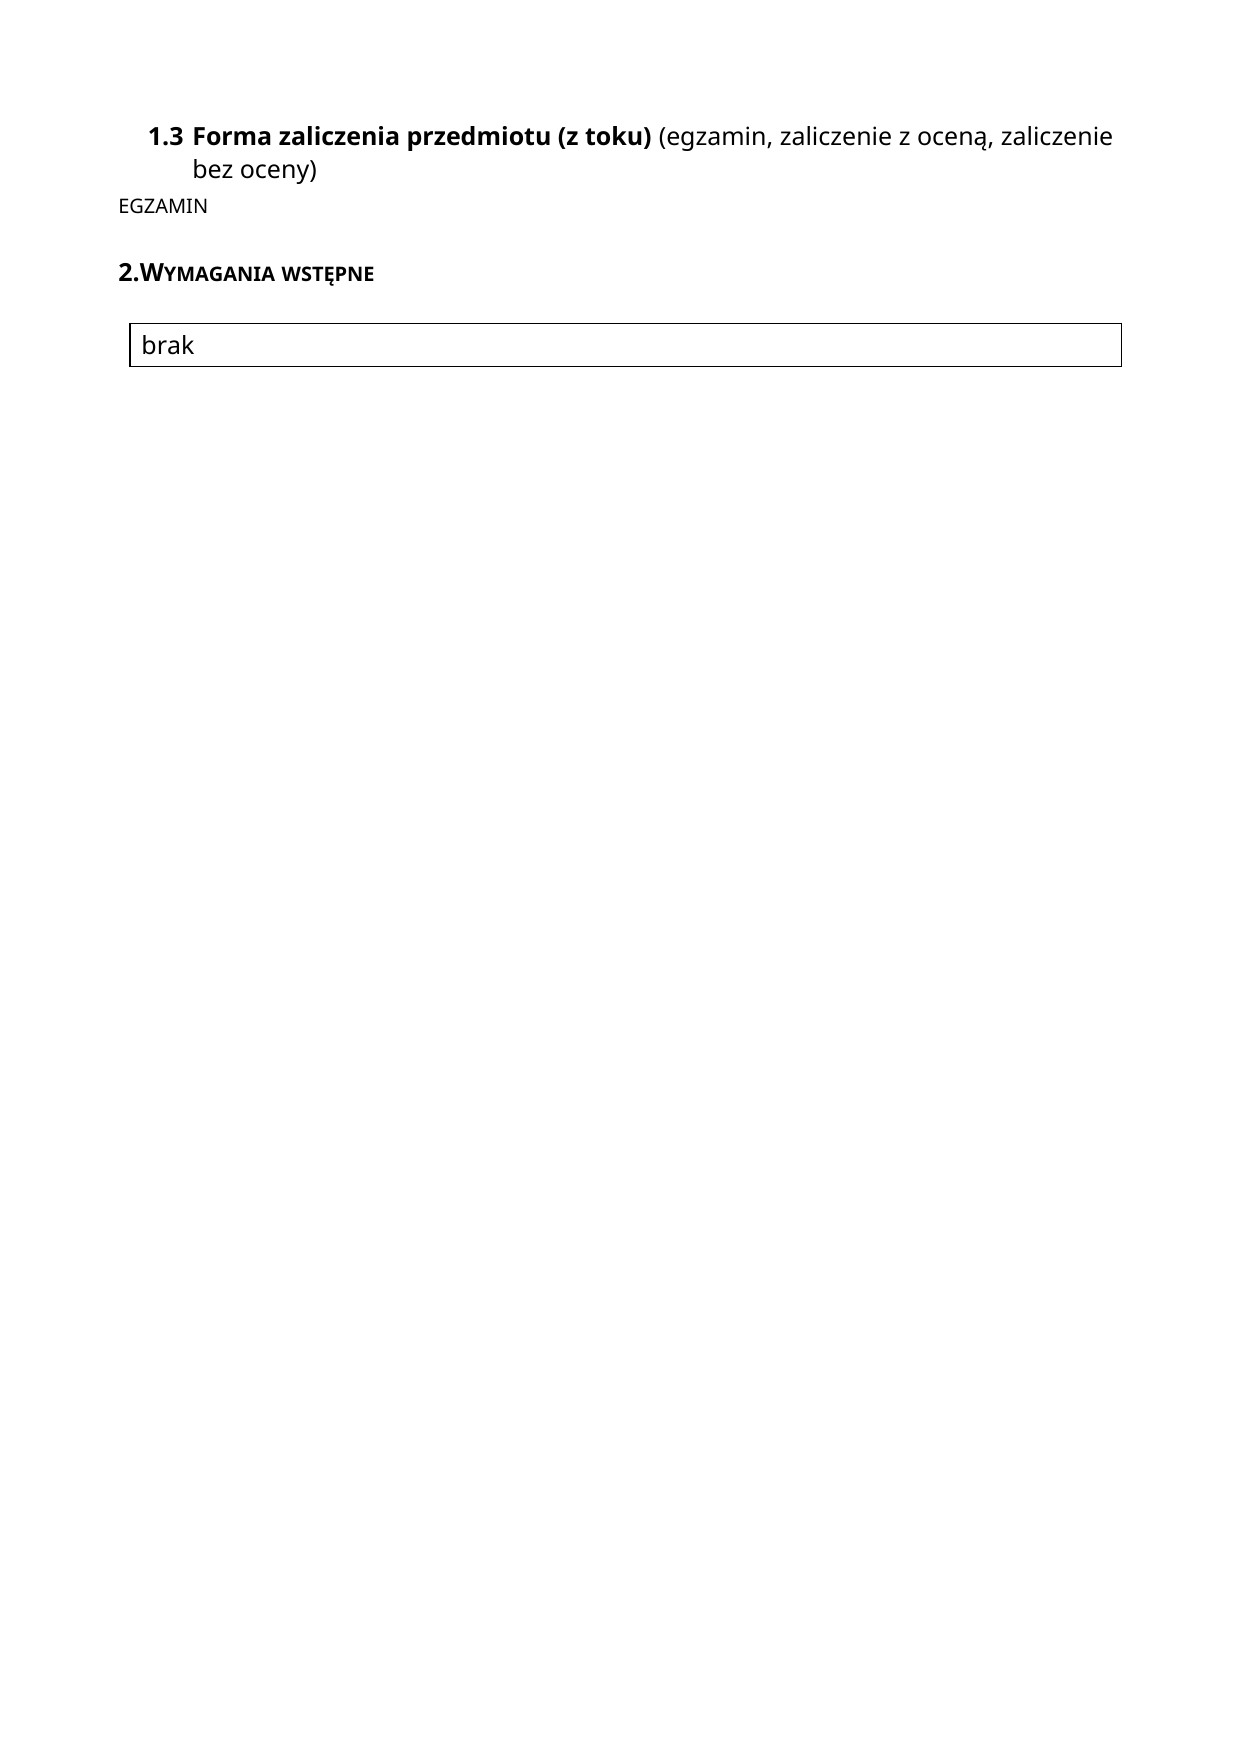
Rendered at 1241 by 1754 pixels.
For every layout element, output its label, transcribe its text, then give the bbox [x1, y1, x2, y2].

text egzamin [118, 186, 1122, 220]
text 1.3 Forma zaliczenia przedmiotu (z toku) (egzamin, zaliczenie z oceną, zaliczenie bez oceny) [148, 118, 1122, 186]
table_header brak [131, 324, 1121, 366]
text 2.Wymagania wstępne [118, 254, 1122, 288]
